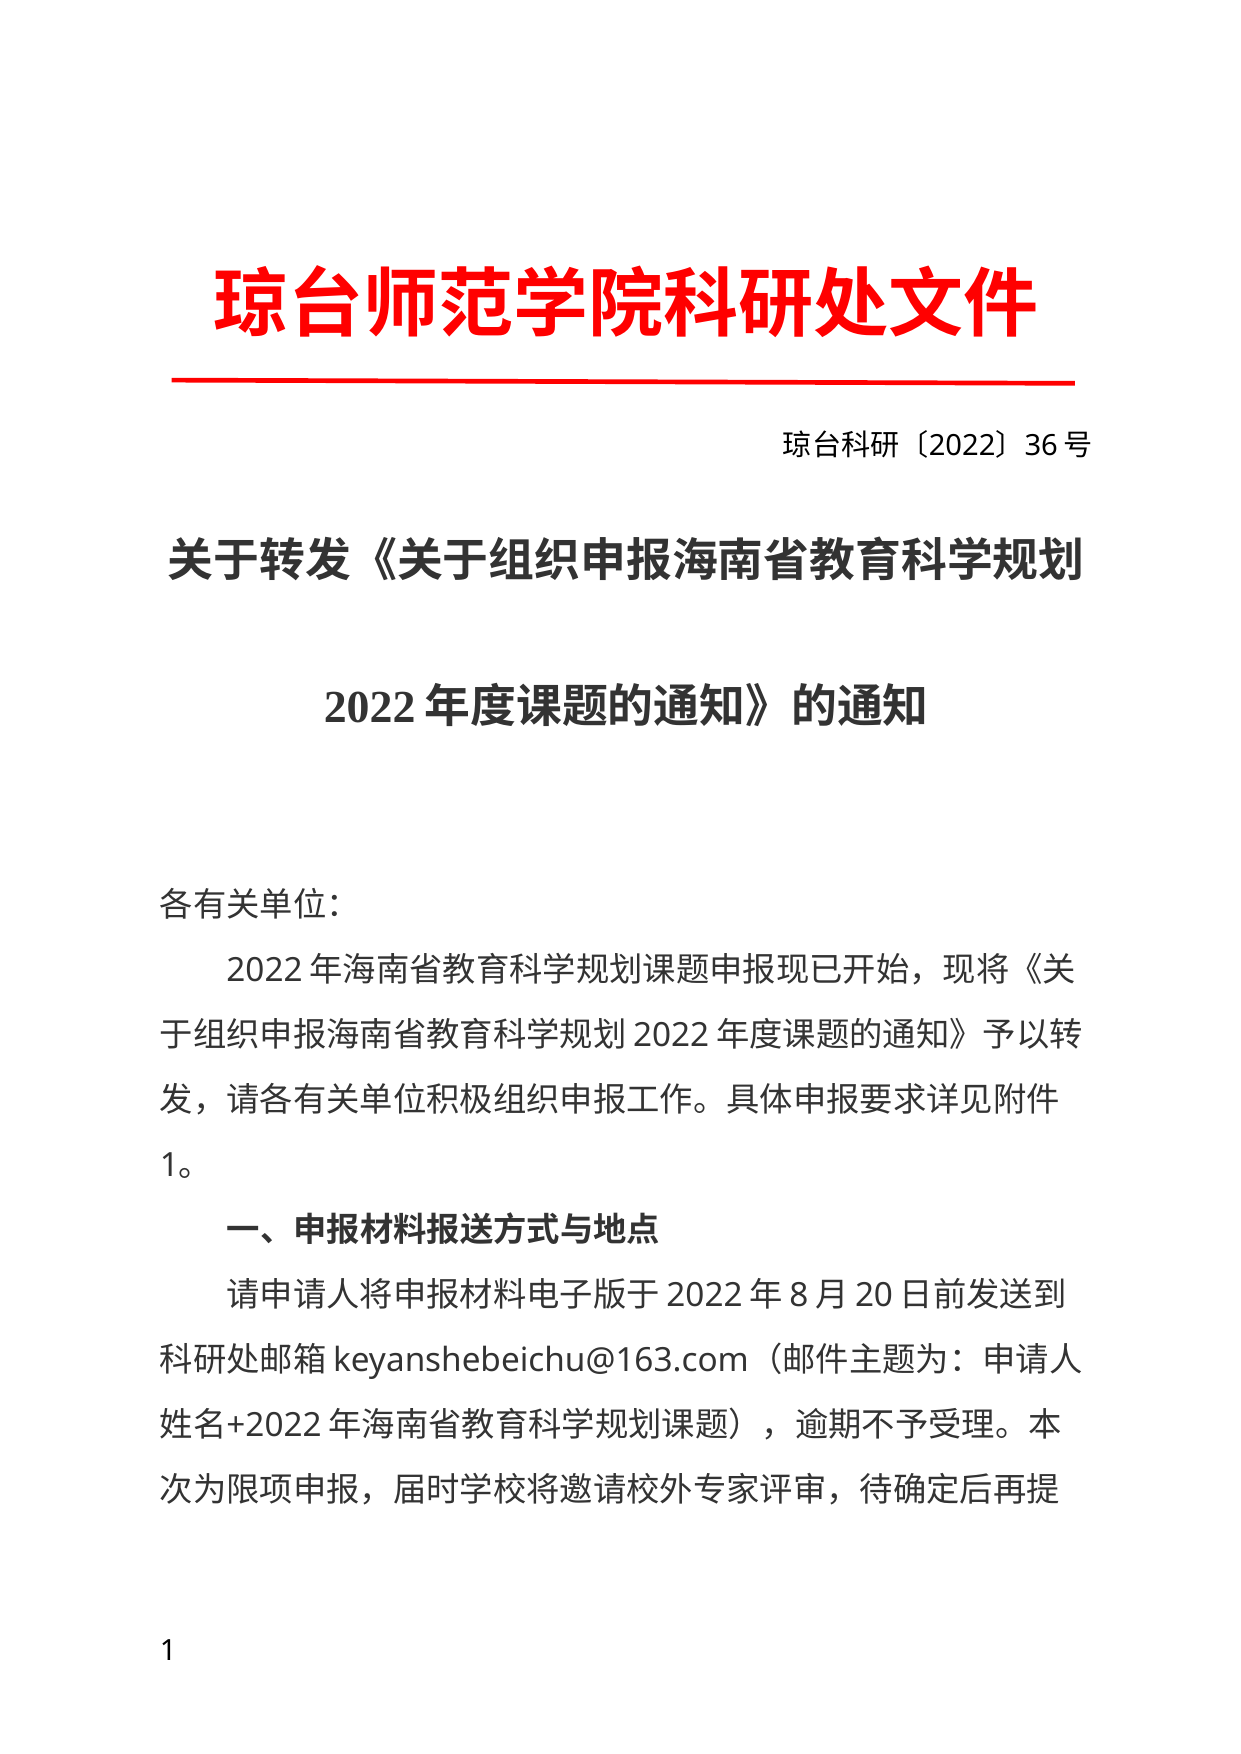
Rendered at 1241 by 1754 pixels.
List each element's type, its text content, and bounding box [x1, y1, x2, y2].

list 申报材料报送方式与地点 [159, 1194, 1093, 1259]
text 关于转发《关于组织申报海南省教育科学规划2022年度课题的通知》的通知 [159, 508, 1093, 751]
text 琼台师范学院科研处文件 [159, 233, 1093, 363]
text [159, 1259, 1093, 1519]
text 2022年海南省教育科学规划课题申报现已开始，现将《关于组织申报海南省教育科学规划2022年度课题的通知》予以转发，请各有关单位积极组织申报工作。具体申报要求详见附件1。 [159, 934, 1093, 1194]
text 琼台科研〔2022〕36号 [159, 410, 1093, 475]
text 各有关单位： [159, 869, 1093, 934]
